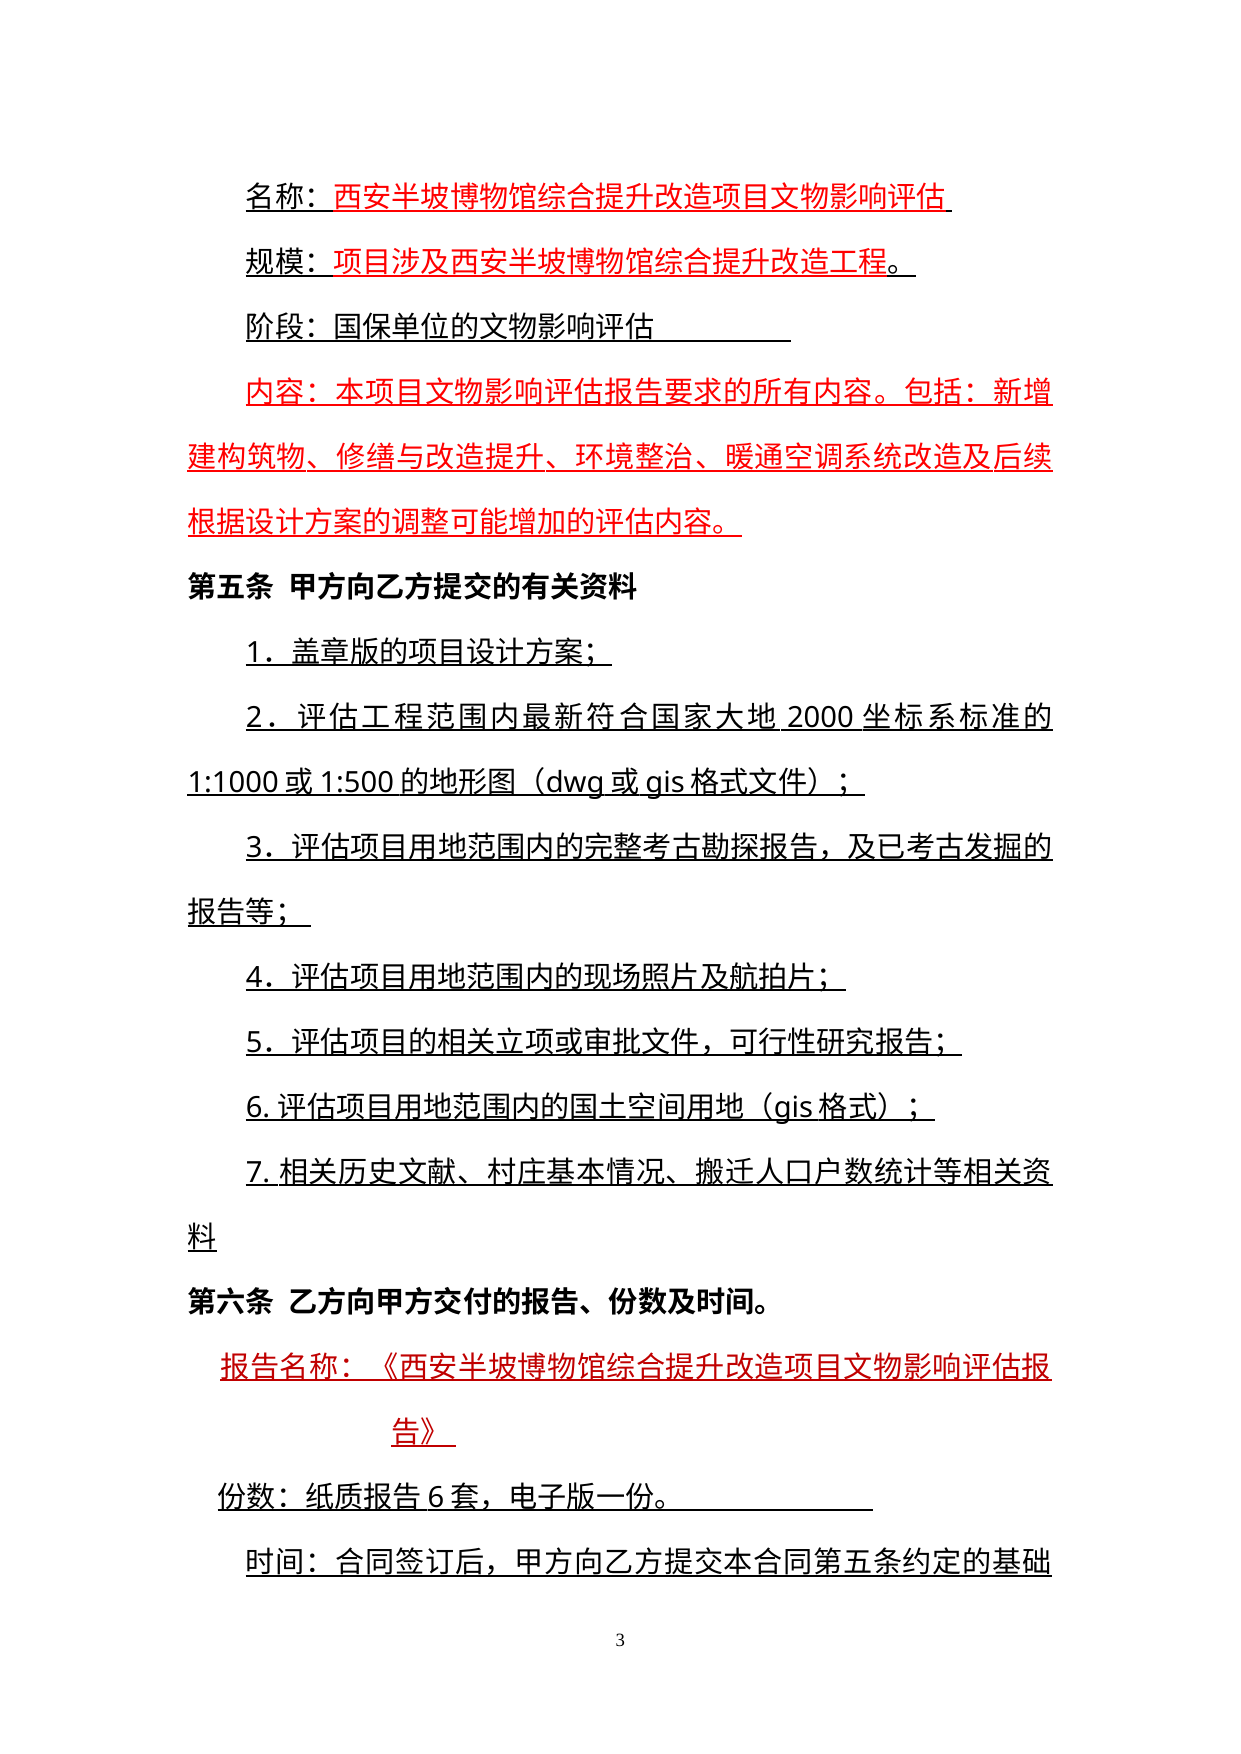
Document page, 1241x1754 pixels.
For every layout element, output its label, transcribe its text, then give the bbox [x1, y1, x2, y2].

text 1．盖章版的项目设计方案； [187, 617, 1053, 682]
text 内容：本项目文物影响评估报告要求的所有内容。包括：新增建构筑物、修缮与改造提升、环境整治、暖通空调系统改造及后续根据设计方案的调整可能增加的评估内容。 [187, 471, 1053, 552]
text 7. 相关历史文献、村庄基本情况、搬迁人口户数统计等相关资料 [187, 1137, 1053, 1267]
text 6. 评估项目用地范围内的国土空间用地（gis格式）； [187, 1072, 1053, 1137]
text 名称：西安半坡博物馆综合提升改造项目文物影响评估 [187, 162, 1053, 227]
text 5．评估项目的相关立项或审批文件，可行性研究报告； [187, 1007, 1053, 1072]
text 报告名称：《西安半坡博物馆综合提升改造项目文物影响评估报告》 [187, 1332, 1053, 1462]
text 第五条 甲方向乙方提交的有关资料 [187, 552, 1053, 617]
text 阶段：国保单位的文物影响评估 [187, 292, 1053, 357]
text 第六条 乙方向甲方交付的报告、份数及时间。 [187, 1267, 1053, 1332]
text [187, 1527, 1053, 1592]
text 3．评估项目用地范围内的完整考古勘探报告，及已考古发掘的报告等； [187, 812, 1053, 942]
text 规模：项目涉及西安半坡博物馆综合提升改造工程。 [187, 227, 1053, 292]
text 内容：本项目文物影响评估报告要求的所有内容。包括：新增建构筑物、修缮与改造提升、环境整治、暖通空调系统改造及后续根据设计方案的调整可能增加的评估内容。 [187, 357, 1053, 470]
text 4．评估项目用地范围内的现场照片及航拍片； [187, 942, 1053, 1007]
text 份数：纸质报告6套，电子版一份。 [187, 1462, 1053, 1527]
text 2．评估工程范围内最新符合国家大地2000坐标系标准的1:1000或1:500的地形图（dwg或gis格式文件）； [187, 682, 1053, 812]
